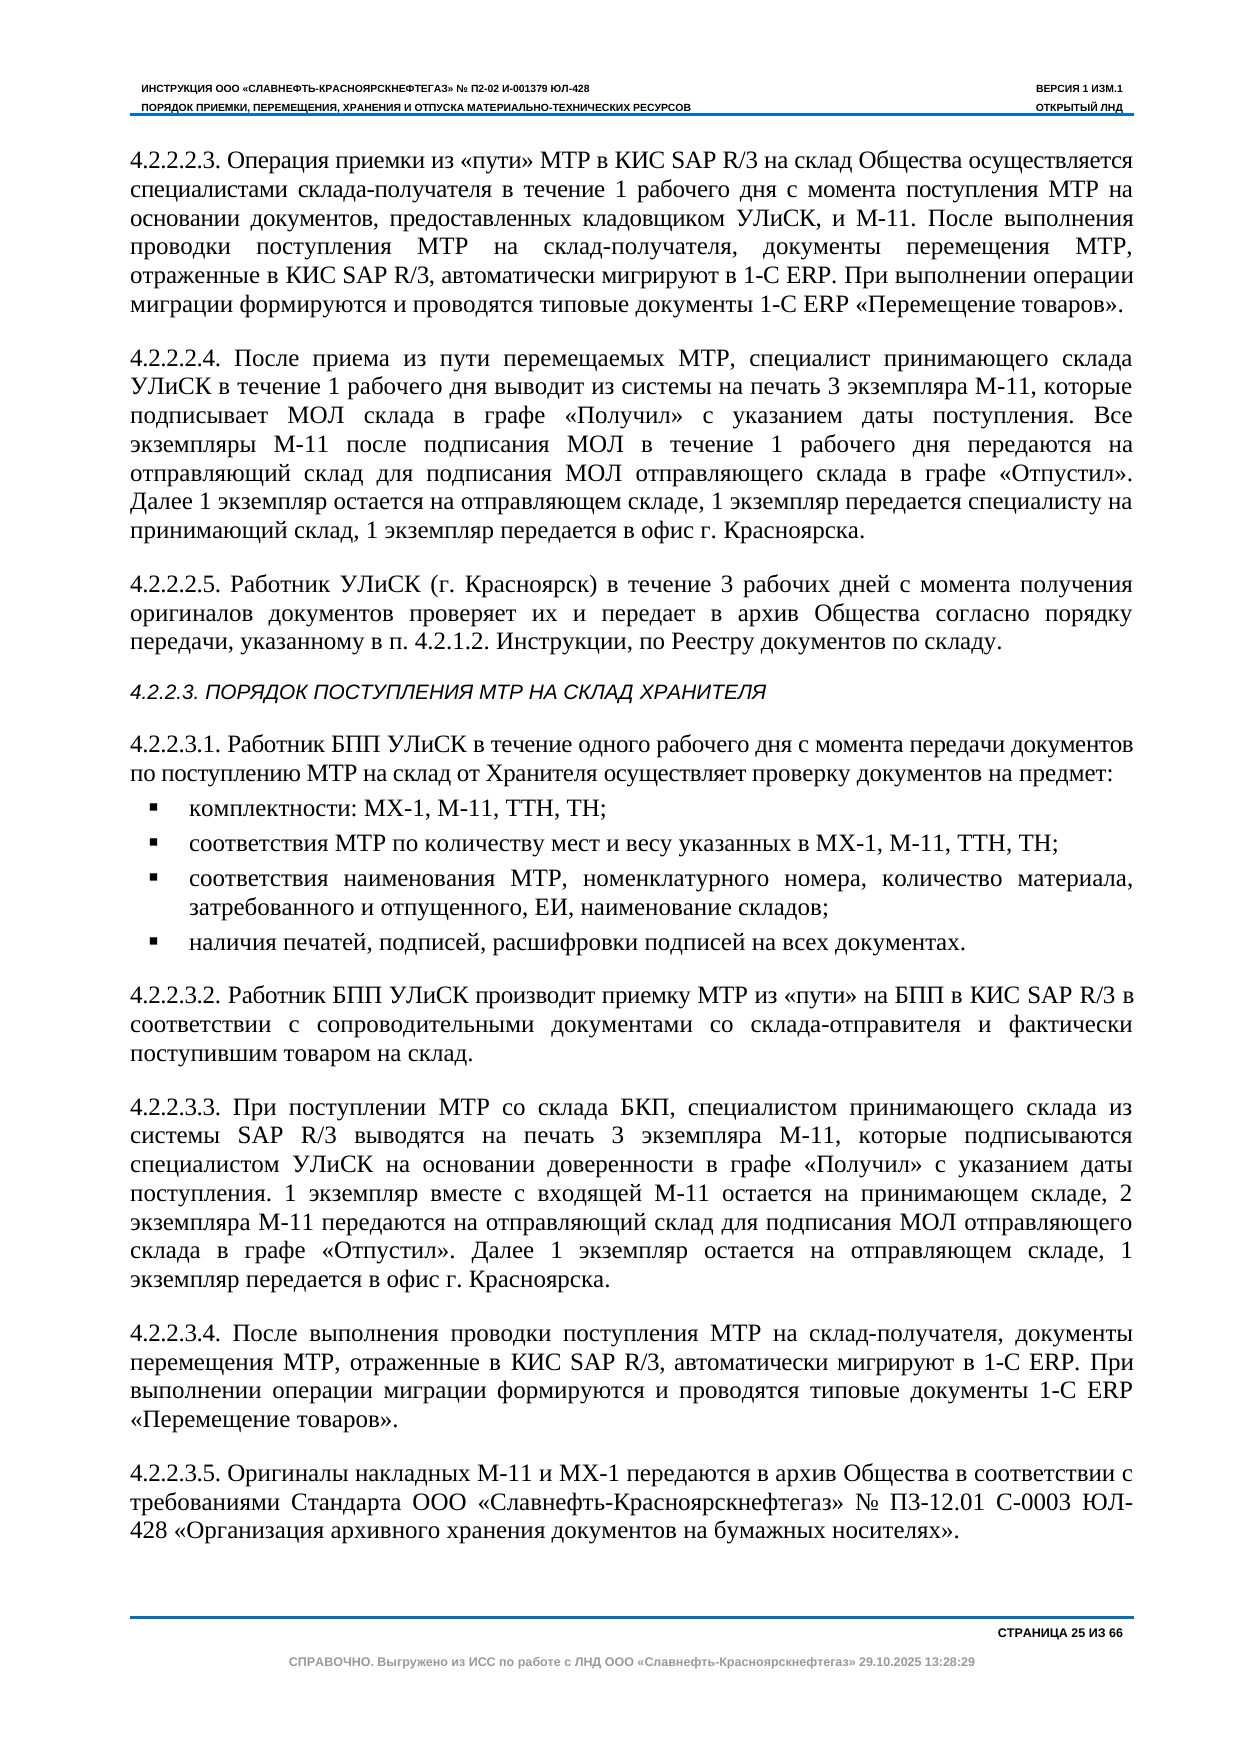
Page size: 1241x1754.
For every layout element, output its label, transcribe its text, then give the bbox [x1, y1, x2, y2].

list 4.2.2.3.3. При поступлении МТР со склада БКП, специалистом принимающего склада из системы SAP R/3 выводятся на печать 3 экземпляра М-11, которые подписываются специалистом УЛиСК на основании доверенности в графе «Получил» с указанием даты поступления. 1 экземпляр вместе с входящей М-11 остается на принимающем складе, 2 экземпляра М-11 передаются на отправляющий склад для подписания МОЛ отправляющего склада в графе «Отпустил». Далее 1 экземпляр остается на отправляющем складе, 1 экземпляр передается в офис г. Красноярска. [130, 1092, 1134, 1293]
text 4.2.2.3.5. Оригиналы накладных М-11 и МХ-1 передаются в архив Общества в соответствии с требованиями Стандарта ООО «Славнефть-Красноярскнефтегаз» № П3-12.01 С-0003 ЮЛ-428 «Организация архивного хранения документов на бумажных носителях». [130, 1458, 1134, 1544]
text 4.2.2.2.4. После приема из пути перемещаемых МТР, специалист принимающего склада УЛиСК в течение 1 рабочего дня выводит из системы на печать 3 экземпляра М-11, которые подписывает МОЛ склада в графе «Получил» с указанием даты поступления. Все экземпляры М-11 после подписания МОЛ в течение 1 рабочего дня передаются на отправляющий склад для подписания МОЛ отправляющего склада в графе «Отпустил». Далее 1 экземпляр остается на отправляющем складе, 1 экземпляр передается специалисту на принимающий склад, 1 экземпляр передается в офис г. Красноярска. [130, 343, 1134, 544]
text 4.2.2.3.1. Работник БПП УЛиСК в течение одного рабочего дня с момента передачи документов по поступлению МТР на склад от Хранителя осуществляет проверку документов на предмет: [130, 729, 1134, 787]
list соответствия наименования МТР, номенклатурного номера, количество материала, затребованного и отпущенного, ЕИ, наименование складов; [148, 863, 1134, 920]
text 4.2.2.2.3. Операция приемки из «пути» МТР в КИС SAP R/3 на склад Общества осуществляется специалистами склада-получателя в течение 1 рабочего дня с момента поступления МТР на основании документов, предоставленных кладовщиком УЛиСК, и М-11. После выполнения проводки поступления МТР на склад-получателя, документы перемещения МТР, отраженные в КИС SAP R/3, автоматически мигрируют в 1-С ERP. При выполнении операции миграции формируются и проводятся типовые документы 1-С ERP «Перемещение товаров». [130, 145, 1134, 318]
list соответствия МТР по количеству мест и весу указанных в МХ-1, М-11, ТТН, ТН; [148, 828, 1134, 857]
list 4.2.2.3.2. Работник БПП УЛиСК производит приемку МТР из «пути» на БПП в КИС SAP R/3 в соответствии с сопроводительными документами со склада-отправителя и фактически поступившим товаром на склад. [130, 980, 1134, 1067]
list комплектности: МХ-1, М-11, ТТН, ТН; [148, 793, 1134, 822]
text 4.2.2.3.4. После выполнения проводки поступления МТР на склад-получателя, документы перемещения МТР, отраженные в КИС SAP R/3, автоматически мигрируют в 1-С ERP. При выполнении операции миграции формируются и проводятся типовые документы 1-С ERP «Перемещение товаров». [130, 1318, 1134, 1433]
list наличия печатей, подписей, расшифровки подписей на всех документах. [148, 927, 1134, 955]
text 4.2.2.3. ПОРЯДОК ПОСТУПЛЕНИЯ МТР НА СКЛАД ХРАНИТЕЛЯ [130, 680, 1134, 704]
text 4.2.2.2.5. Работник УЛиСК (г. Красноярск) в течение 3 рабочих дней с момента получения оригиналов документов проверяет их и передает в архив Общества согласно порядку передачи, указанному в п. 4.2.1.2. Инструкции, по Реестру документов по складу. [130, 569, 1134, 655]
